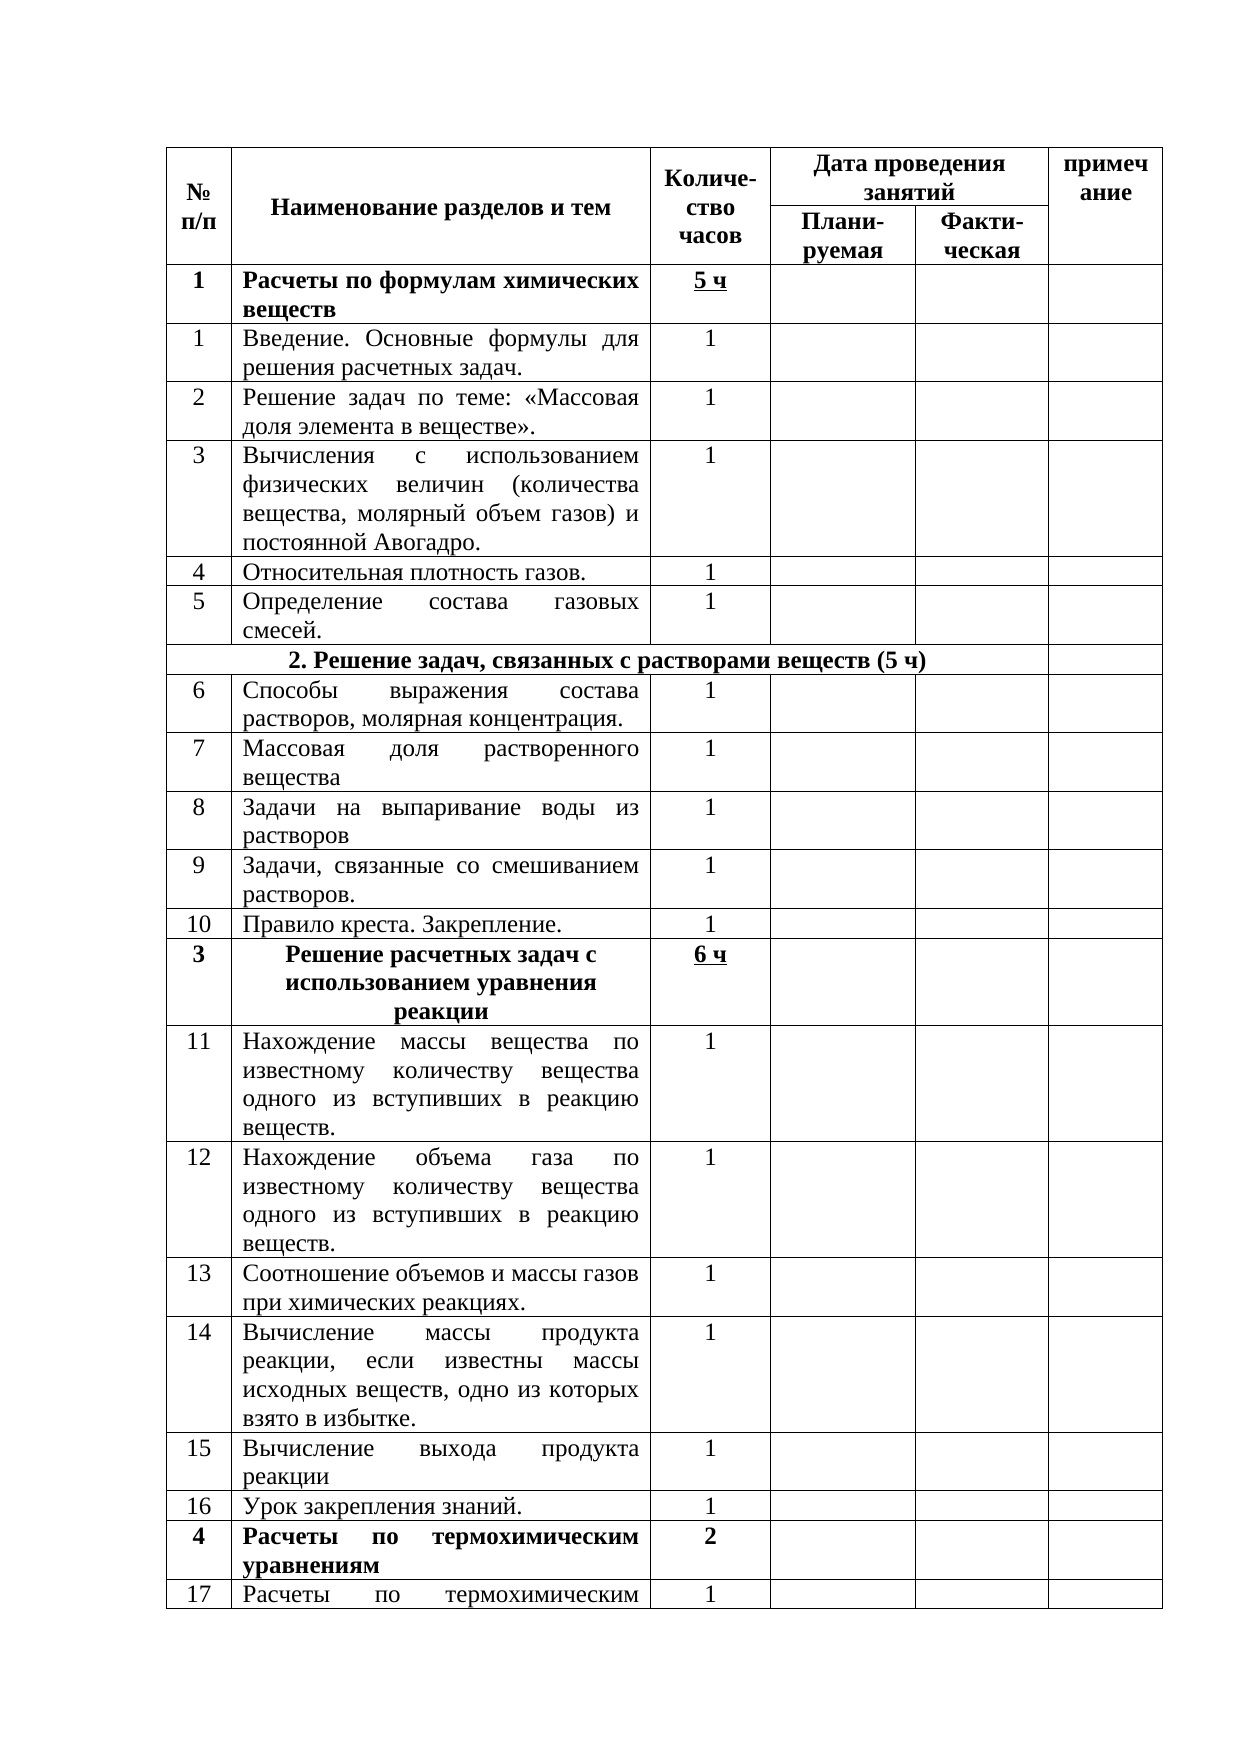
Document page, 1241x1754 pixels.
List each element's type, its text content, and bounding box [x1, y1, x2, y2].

table_cell [771, 850, 915, 908]
table_cell [1049, 792, 1162, 849]
table_cell [916, 441, 1048, 556]
table_cell [916, 733, 1048, 791]
table_cell Соотношение объемов и массы газов при химических реакциях. [232, 1258, 650, 1316]
table_cell [771, 939, 915, 1025]
table_cell 1 [651, 675, 770, 732]
table_cell 5 ч [651, 265, 770, 322]
table_cell [771, 265, 915, 322]
table_cell [771, 557, 915, 585]
table_header примечание [1049, 148, 1162, 264]
table_cell 15 [167, 1433, 231, 1490]
table_cell [916, 1258, 1048, 1316]
table_cell [916, 1491, 1048, 1520]
table_cell [916, 1317, 1048, 1432]
table_cell 1 [651, 909, 770, 938]
table_cell [1049, 733, 1162, 791]
table_cell 16 [167, 1491, 231, 1520]
table_cell [771, 441, 915, 556]
table_cell [1049, 850, 1162, 908]
table_cell [1049, 675, 1162, 732]
table_cell [916, 324, 1048, 381]
table_cell [1049, 1491, 1162, 1520]
table_cell [771, 733, 915, 791]
table_cell 1 [651, 441, 770, 556]
table_cell 5 [167, 586, 231, 644]
table_cell [771, 324, 915, 381]
table_cell Расчеты по формулам химических веществ [232, 265, 650, 322]
table_cell 9 [167, 850, 231, 908]
table_cell Вычисления с использованием физических величин (количества вещества, молярный объем газов) и постоянной Авогадро. [232, 441, 650, 556]
table_cell [1049, 441, 1162, 556]
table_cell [232, 1580, 650, 1608]
table_cell [771, 1258, 915, 1316]
table_cell Нахождение объема газа по известному количеству вещества одного из вступивших в реакцию веществ. [232, 1142, 650, 1257]
table_header № п/п [167, 148, 231, 264]
table_cell [916, 792, 1048, 849]
table_cell 1 [651, 1491, 770, 1520]
table_cell [1049, 324, 1162, 381]
table_cell 1 [167, 265, 231, 322]
table_cell 1 [651, 1317, 770, 1432]
table_header Количе-ство часов [651, 148, 770, 264]
table_cell 1 [651, 850, 770, 908]
table_cell 1 [651, 1580, 770, 1608]
table_cell [771, 1142, 915, 1257]
table_cell 1 [651, 1142, 770, 1257]
table_cell [916, 1142, 1048, 1257]
table_cell [771, 382, 915, 439]
table_cell 1 [651, 1433, 770, 1490]
table_cell [771, 1580, 915, 1608]
table_cell Определение состава газовых смесей. [232, 586, 650, 644]
table_cell Введение. Основные формулы для решения расчетных задач. [232, 324, 650, 381]
table_cell 6 ч [651, 939, 770, 1025]
table_cell 3 [167, 441, 231, 556]
table_cell 4 [167, 557, 231, 585]
table_cell [1049, 265, 1162, 322]
table_cell [771, 1433, 915, 1490]
table_cell Факти-ческая [916, 206, 1048, 264]
table_cell Задачи на выпаривание воды из растворов [232, 792, 650, 849]
table_cell Правило креста. Закрепление. [232, 909, 650, 938]
table_cell [916, 909, 1048, 938]
table_cell [916, 586, 1048, 644]
table_cell 1 [651, 557, 770, 585]
table_cell 12 [167, 1142, 231, 1257]
table_cell [916, 939, 1048, 1025]
table_cell [771, 1521, 915, 1578]
table_cell 17 [167, 1580, 231, 1608]
table_cell [1049, 939, 1162, 1025]
table_cell [1049, 1580, 1162, 1608]
table_cell [916, 1580, 1048, 1608]
table_cell 1 [651, 324, 770, 381]
table_cell [771, 792, 915, 849]
table_cell Плани-руемая [771, 206, 915, 264]
table_cell 4 [167, 1521, 231, 1578]
table_cell [916, 675, 1048, 732]
table_cell [916, 850, 1048, 908]
table_cell Решение расчетных задач с использованием уравнения реакции [232, 939, 650, 1025]
table_cell [1049, 586, 1162, 644]
table_cell [916, 1433, 1048, 1490]
table_cell Расчеты по термохимическим уравнениям [232, 1521, 650, 1578]
table_cell Вычисление массы продукта реакции, если известны массы исходных веществ, одно из которых взято в избытке. [232, 1317, 650, 1432]
table_header Дата проведения занятий [771, 148, 1048, 205]
table_cell 10 [167, 909, 231, 938]
table_cell 7 [167, 733, 231, 791]
table_cell 1 [651, 733, 770, 791]
table_cell [916, 382, 1048, 439]
table_cell 11 [167, 1026, 231, 1141]
table_cell [1049, 1258, 1162, 1316]
table_cell 1 [651, 382, 770, 439]
table_cell [916, 1026, 1048, 1141]
table_cell 1 [651, 1258, 770, 1316]
table_cell 8 [167, 792, 231, 849]
table_cell [1049, 1317, 1162, 1432]
table_cell Вычисление выхода продукта реакции [232, 1433, 650, 1490]
table_cell 2 [167, 382, 231, 439]
table_header Наименование разделов и тем [232, 148, 650, 264]
table_cell [916, 265, 1048, 322]
table_cell [1049, 1142, 1162, 1257]
table_cell 1 [167, 324, 231, 381]
table_cell [771, 1491, 915, 1520]
table_cell [771, 1317, 915, 1432]
table_cell Решение задач по теме: «Массовая доля элемента в веществе». [232, 382, 650, 439]
table_cell Задачи, связанные со смешиванием растворов. [232, 850, 650, 908]
table_cell [771, 1026, 915, 1141]
table_cell 14 [167, 1317, 231, 1432]
table_cell [771, 675, 915, 732]
table_cell 6 [167, 675, 231, 732]
table_cell Нахождение массы вещества по известному количеству вещества одного из вступивших в реакцию веществ. [232, 1026, 650, 1141]
table_cell 3 [167, 939, 231, 1025]
table_cell [916, 1521, 1048, 1578]
table_cell 2. Решение задач, связанных с растворами веществ (5 ч) [167, 645, 1048, 674]
table_cell [1049, 645, 1162, 674]
table_cell [1049, 909, 1162, 938]
table_cell 1 [651, 586, 770, 644]
table_cell [1049, 557, 1162, 585]
table_cell 13 [167, 1258, 231, 1316]
table_cell [771, 909, 915, 938]
table_cell [1049, 1433, 1162, 1490]
table_cell Массовая доля растворенного вещества [232, 733, 650, 791]
table_cell [771, 586, 915, 644]
table_cell [916, 557, 1048, 585]
table_cell Относительная плотность газов. [232, 557, 650, 585]
table_cell [1049, 382, 1162, 439]
table_cell [1049, 1521, 1162, 1578]
table_cell Урок закрепления знаний. [232, 1491, 650, 1520]
table_cell Способы выражения состава растворов, молярная концентрация. [232, 675, 650, 732]
table_cell 2 [651, 1521, 770, 1578]
table_cell [1049, 1026, 1162, 1141]
table_cell 1 [651, 1026, 770, 1141]
table_cell 1 [651, 792, 770, 849]
